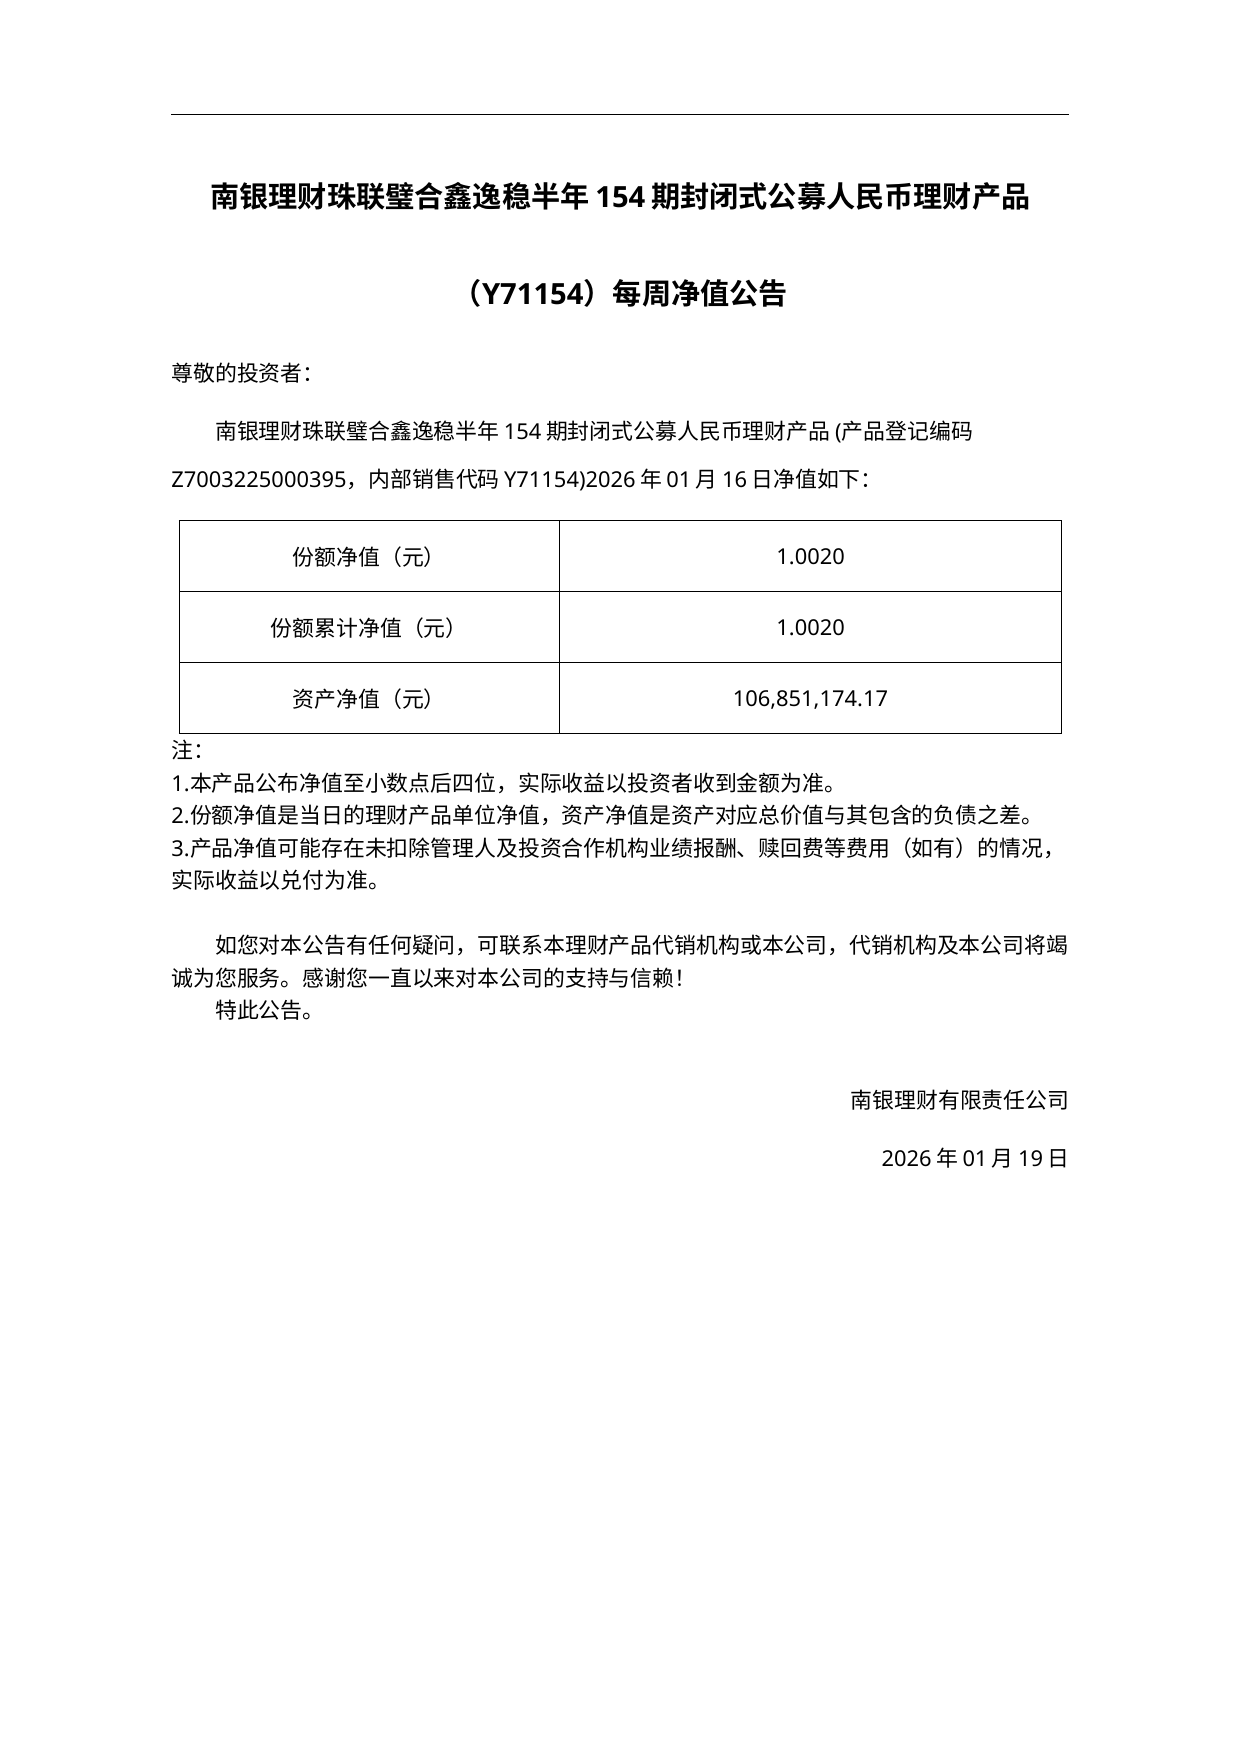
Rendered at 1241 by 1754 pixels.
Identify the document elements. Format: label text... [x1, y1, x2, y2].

table_cell 份额累计净值（元） [180, 592, 559, 662]
table_cell 106,851,174.17 [560, 663, 1061, 733]
text 特此公告。 [171, 993, 1069, 1025]
text 1.本产品公布净值至小数点后四位，实际收益以投资者收到金额为准。 [171, 765, 1069, 798]
text 3.产品净值可能存在未扣除管理人及投资合作机构业绩报酬、赎回费等费用（如有）的情况，实际收益以兑付为准。 [171, 830, 1069, 895]
text 2.份额净值是当日的理财产品单位净值，资产净值是资产对应总价值与其包含的负债之差。 [171, 798, 1069, 830]
text 南银理财有限责任公司 [171, 1082, 1069, 1115]
table_header 份额净值（元） [180, 521, 559, 591]
table_header 1.0020 [560, 521, 1061, 591]
table_cell 1.0020 [560, 592, 1061, 662]
text 南银理财珠联璧合鑫逸稳半年154期封闭式公募人民币理财产品（Y71154）每周净值公告 [171, 162, 1069, 324]
text 2026年01月19日 [171, 1140, 1069, 1173]
text 南银理财珠联璧合鑫逸稳半年154期封闭式公募人民币理财产品 (产品登记编码Z7003225000395，内部销售代码Y71154)2026年01月16日净值如下： [171, 413, 1069, 494]
table_cell 资产净值（元） [180, 663, 559, 733]
text 尊敬的投资者： [171, 355, 1069, 388]
text 注： [171, 733, 1069, 765]
text 如您对本公告有任何疑问，可联系本理财产品代销机构或本公司，代销机构及本公司将竭诚为您服务。感谢您一直以来对本公司的支持与信赖！ [171, 928, 1069, 993]
